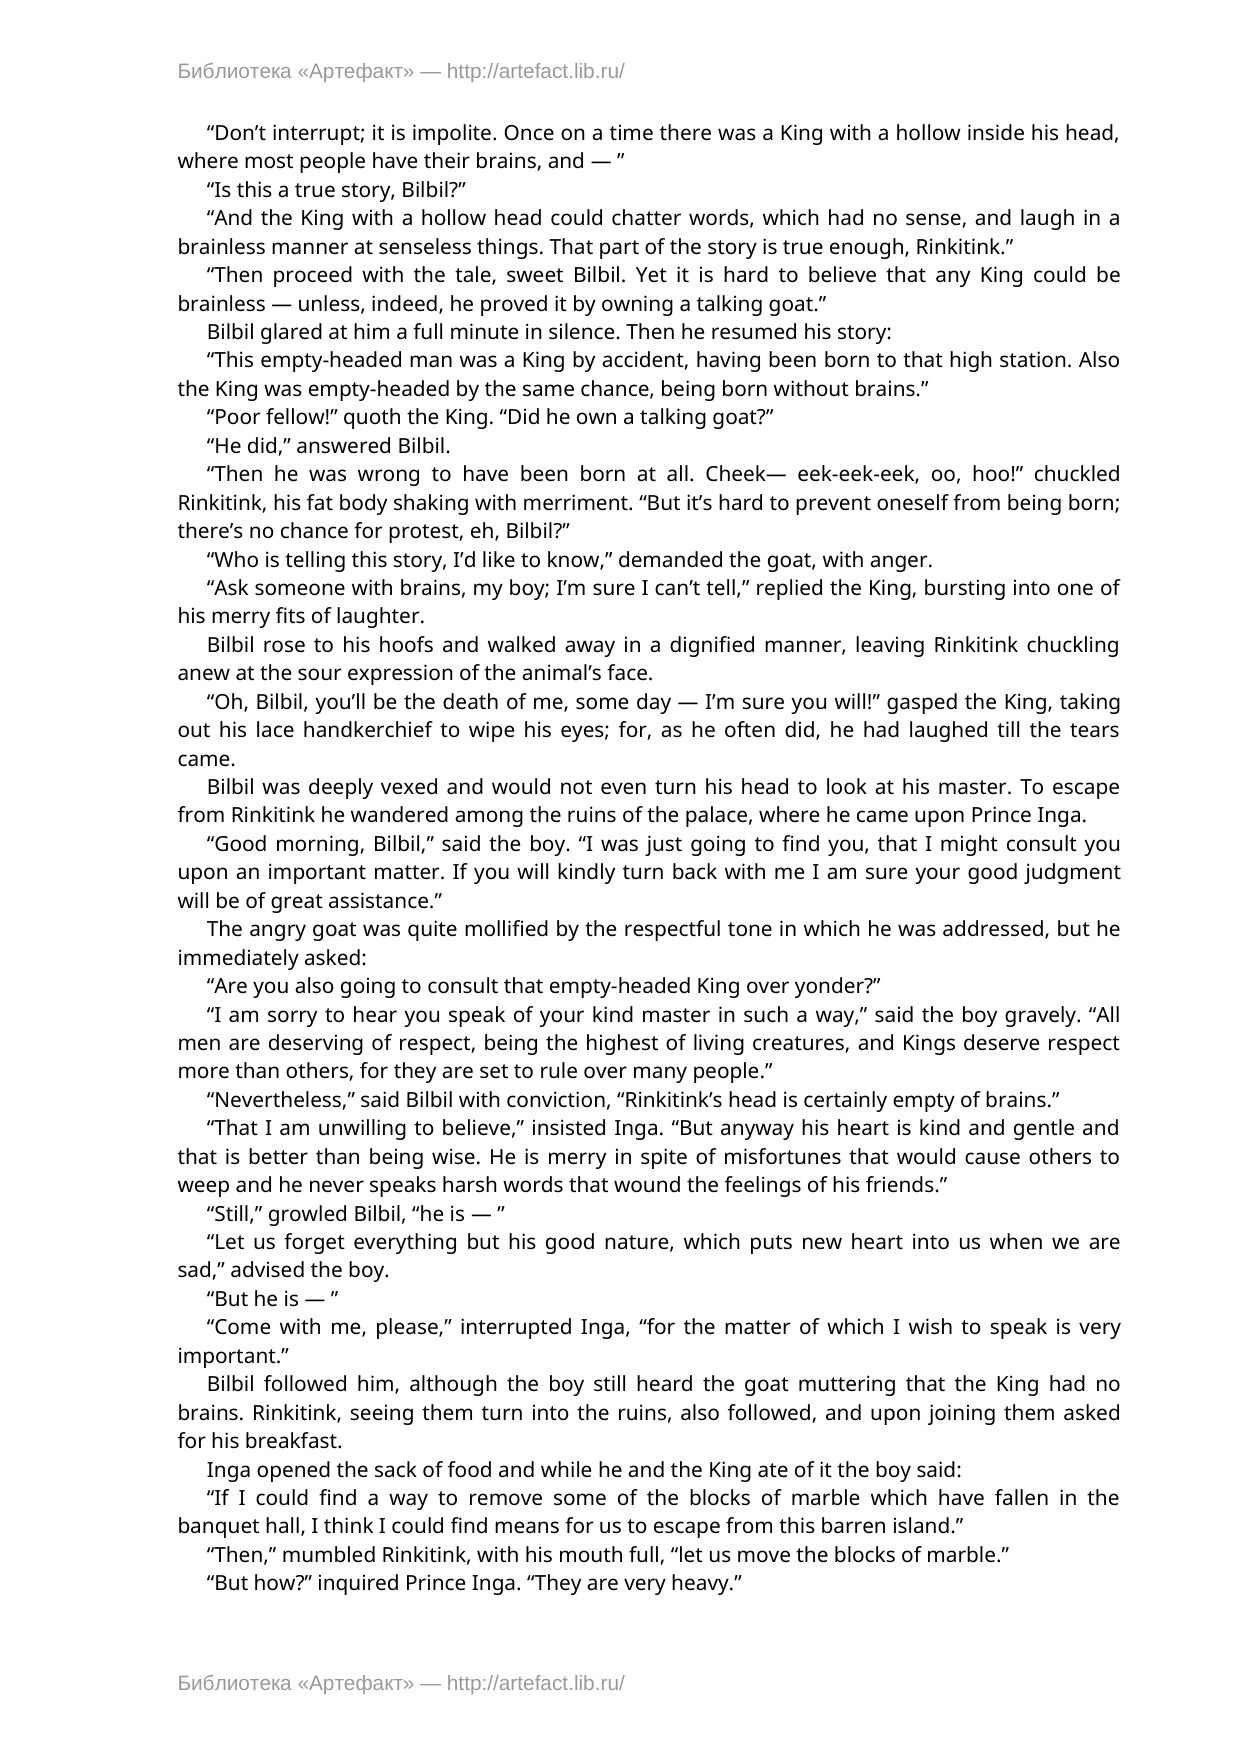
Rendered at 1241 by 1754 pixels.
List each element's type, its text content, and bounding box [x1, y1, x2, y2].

text The angry goat was quite mollified by the respectful tone in which he was addressed, but he immediately asked: [177, 914, 1122, 971]
text “Come with me, please,” interrupted Inga, “for the matter of which I wish to speak is very important.” [177, 1312, 1122, 1369]
text “That I am unwilling to believe,” insisted Inga. “But anyway his heart is kind and gentle and that is better than being wise. He is merry in spite of misfortunes that would cause others to weep and he never speaks harsh words that wound the feelings of his friends.” [177, 1113, 1122, 1199]
text “Ask someone with brains, my boy; I’m sure I can’t tell,” replied the King, bursting into one of his merry fits of laughter. [177, 573, 1122, 630]
text Bilbil glared at him a full minute in silence. Then he resumed his story: [177, 317, 1122, 346]
text Bilbil rose to his hoofs and walked away in a dignified manner, leaving Rinkitink chuckling anew at the sour expression of the animal’s face. [177, 630, 1122, 687]
text “Are you also going to consult that empty-headed King over yonder?” [177, 971, 1122, 1000]
text “I am sorry to hear you speak of your kind master in such a way,” said the boy gravely. “All men are deserving of respect, being the highest of living creatures, and Kings deserve respect more than others, for they are set to rule over many people.” [177, 1000, 1122, 1085]
text “Poor fellow!” quoth the King. “Did he own a talking goat?” [177, 402, 1122, 431]
text “And the King with a hollow head could chatter words, which had no sense, and laugh in a brainless manner at senseless things. That part of the story is true enough, Rinkitink.” [177, 203, 1122, 260]
text Bilbil followed him, although the boy still heard the goat muttering that the King had no brains. Rinkitink, seeing them turn into the ruins, also followed, and upon joining them asked for his breakfast. [177, 1369, 1122, 1455]
text Bilbil was deeply vexed and would not even turn his head to look at his master. To escape from Rinkitink he wandered among the ruins of the palace, where he came upon Prince Inga. [177, 772, 1122, 829]
text “Nevertheless,” said Bilbil with conviction, “Rinkitink’s head is certainly empty of brains.” [177, 1085, 1122, 1113]
text “Then proceed with the tale, sweet Bilbil. Yet it is hard to believe that any King could be brainless — unless, indeed, he proved it by owning a talking goat.” [177, 260, 1122, 317]
text “But he is — ” [177, 1284, 1122, 1312]
text “Is this a true story, Bilbil?” [177, 175, 1122, 203]
text “Still,” growled Bilbil, “he is — ” [177, 1199, 1122, 1227]
text “Oh, Bilbil, you’ll be the death of me, some day — I’m sure you will!” gasped the King, taking out his lace handkerchief to wipe his eyes; for, as he often did, he had laughed till the tears came. [177, 687, 1122, 772]
text “Let us forget everything but his good nature, which puts new heart into us when we are sad,” advised the boy. [177, 1227, 1122, 1284]
text “Don’t interrupt; it is impolite. Once on a time there was a King with a hollow inside his head, where most people have their brains, and — ” [177, 118, 1122, 175]
text “But how?” inquired Prince Inga. “They are very heavy.” [177, 1568, 1122, 1597]
text “This empty-headed man was a King by accident, having been born to that high station. Also the King was empty-headed by the same chance, being born without brains.” [177, 346, 1122, 402]
text “Good morning, Bilbil,” said the boy. “I was just going to find you, that I might consult you upon an important matter. If you will kindly turn back with me I am sure your good judgment will be of great assistance.” [177, 829, 1122, 914]
text “If I could find a way to remove some of the blocks of marble which have fallen in the banquet hall, I think I could find means for us to escape from this barren island.” [177, 1483, 1122, 1540]
text “Then,” mumbled Rinkitink, with his mouth full, “let us move the blocks of marble.” [177, 1540, 1122, 1568]
text “He did,” answered Bilbil. [177, 431, 1122, 459]
text “Then he was wrong to have been born at all. Cheek— eek-eek-eek, oo, hoo!” chuckled Rinkitink, his fat body shaking with merriment. “But it’s hard to prevent oneself from being born; there’s no chance for protest, eh, Bilbil?” [177, 459, 1122, 545]
text Inga opened the sack of food and while he and the King ate of it the boy said: [177, 1455, 1122, 1483]
text “Who is telling this story, I’d like to know,” demanded the goat, with anger. [177, 545, 1122, 573]
